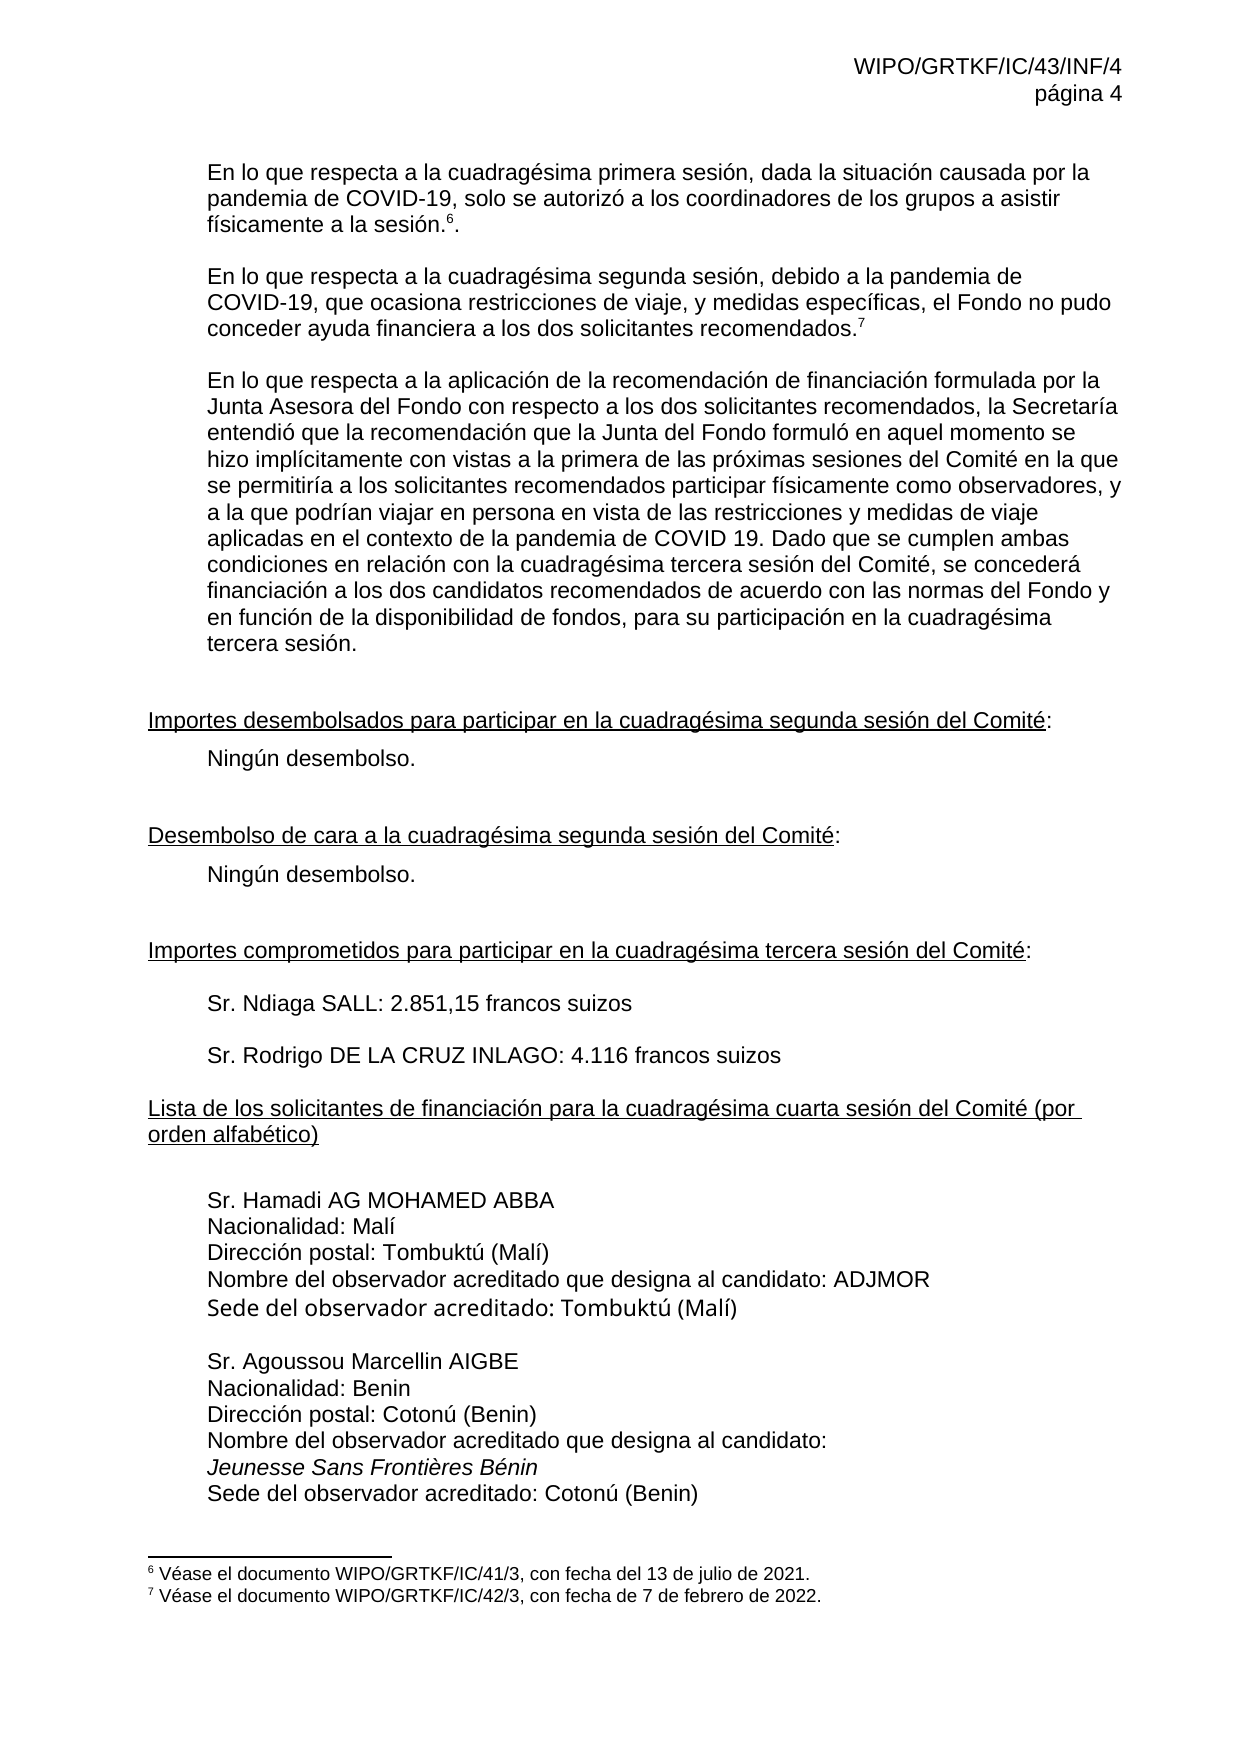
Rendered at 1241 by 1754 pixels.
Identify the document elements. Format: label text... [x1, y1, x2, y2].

text Sr. Rodrigo DE LA CRUZ INLAGO: 4.116 francos suizos [207, 1042, 1122, 1069]
text Jeunesse Sans Frontières Bénin [207, 1454, 1122, 1480]
text Nacionalidad: Benin [207, 1375, 1122, 1401]
text Sr. Ndiaga SALL: 2.851,15 francos suizos [207, 990, 1122, 1016]
text Importes comprometidos para participar en la cuadragésima tercera sesión del Comité: [148, 937, 1122, 963]
text Sede del observador acreditado: Cotonú (Benin) [207, 1480, 1122, 1506]
text Nombre del observador acreditado que designa al candidato: ADJMOR [207, 1266, 1122, 1292]
text Ningún desembolso. [207, 861, 1122, 887]
text Lista de los solicitantes de financiación para la cuadragésima cuarta sesión del Comité (por orden alfabético) [148, 1095, 1122, 1148]
text Desembolso de cara a la cuadragésima segunda sesión del Comité: [148, 822, 1122, 848]
text En lo que respecta a la aplicación de la recomendación de financiación formulada por la Junta Asesora del Fondo con respecto a los dos solicitantes recomendados, la Secretaría entendió que la recomendación que la Junta del Fondo formuló en aquel momento se hizo implícitamente con vistas a la primera de las próximas sesiones del Comité en la que se permitiría a los solicitantes recomendados participar físicamente como observadores, y a la que podrían viajar en persona en vista de las restricciones y medidas de viaje aplicadas en el contexto de la pandemia de COVID 19. Dado que se cumplen ambas condiciones en relación con la cuadragésima tercera sesión del Comité, se concederá financiación a los dos candidatos recomendados de acuerdo con las normas del Fondo y en función de la disponibilidad de fondos, para su participación en la cuadragésima tercera sesión. [207, 367, 1122, 657]
text En lo que respecta a la cuadragésima segunda sesión, debido a la pandemia de COVID-19, que ocasiona restricciones de viaje, y medidas específicas, el Fondo no pudo conceder ayuda financiera a los dos solicitantes recomendados. [207, 263, 1122, 342]
text Dirección postal: Tombuktú (Malí) [207, 1239, 1122, 1266]
text Dirección postal: Cotonú (Benin) [207, 1401, 1122, 1427]
text Importes desembolsados para participar en la cuadragésima segunda sesión del Comité: [148, 707, 1122, 733]
text Sr. Agoussou Marcellin AIGBE [207, 1348, 1122, 1375]
text En lo que respecta a la cuadragésima primera sesión, dada la situación causada por la pandemia de COVID-19, solo se autorizó a los coordinadores de los grupos a asistir físicamente a la sesión.. [207, 158, 1122, 238]
text Sede del observador acreditado: Tombuktú (Malí) [207, 1292, 1122, 1323]
text Nacionalidad: Malí [207, 1213, 1122, 1239]
text Ningún desembolso. [207, 745, 1122, 772]
text Sr. Hamadi AG MOHAMED ABBA [207, 1187, 1122, 1213]
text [207, 1427, 1122, 1454]
